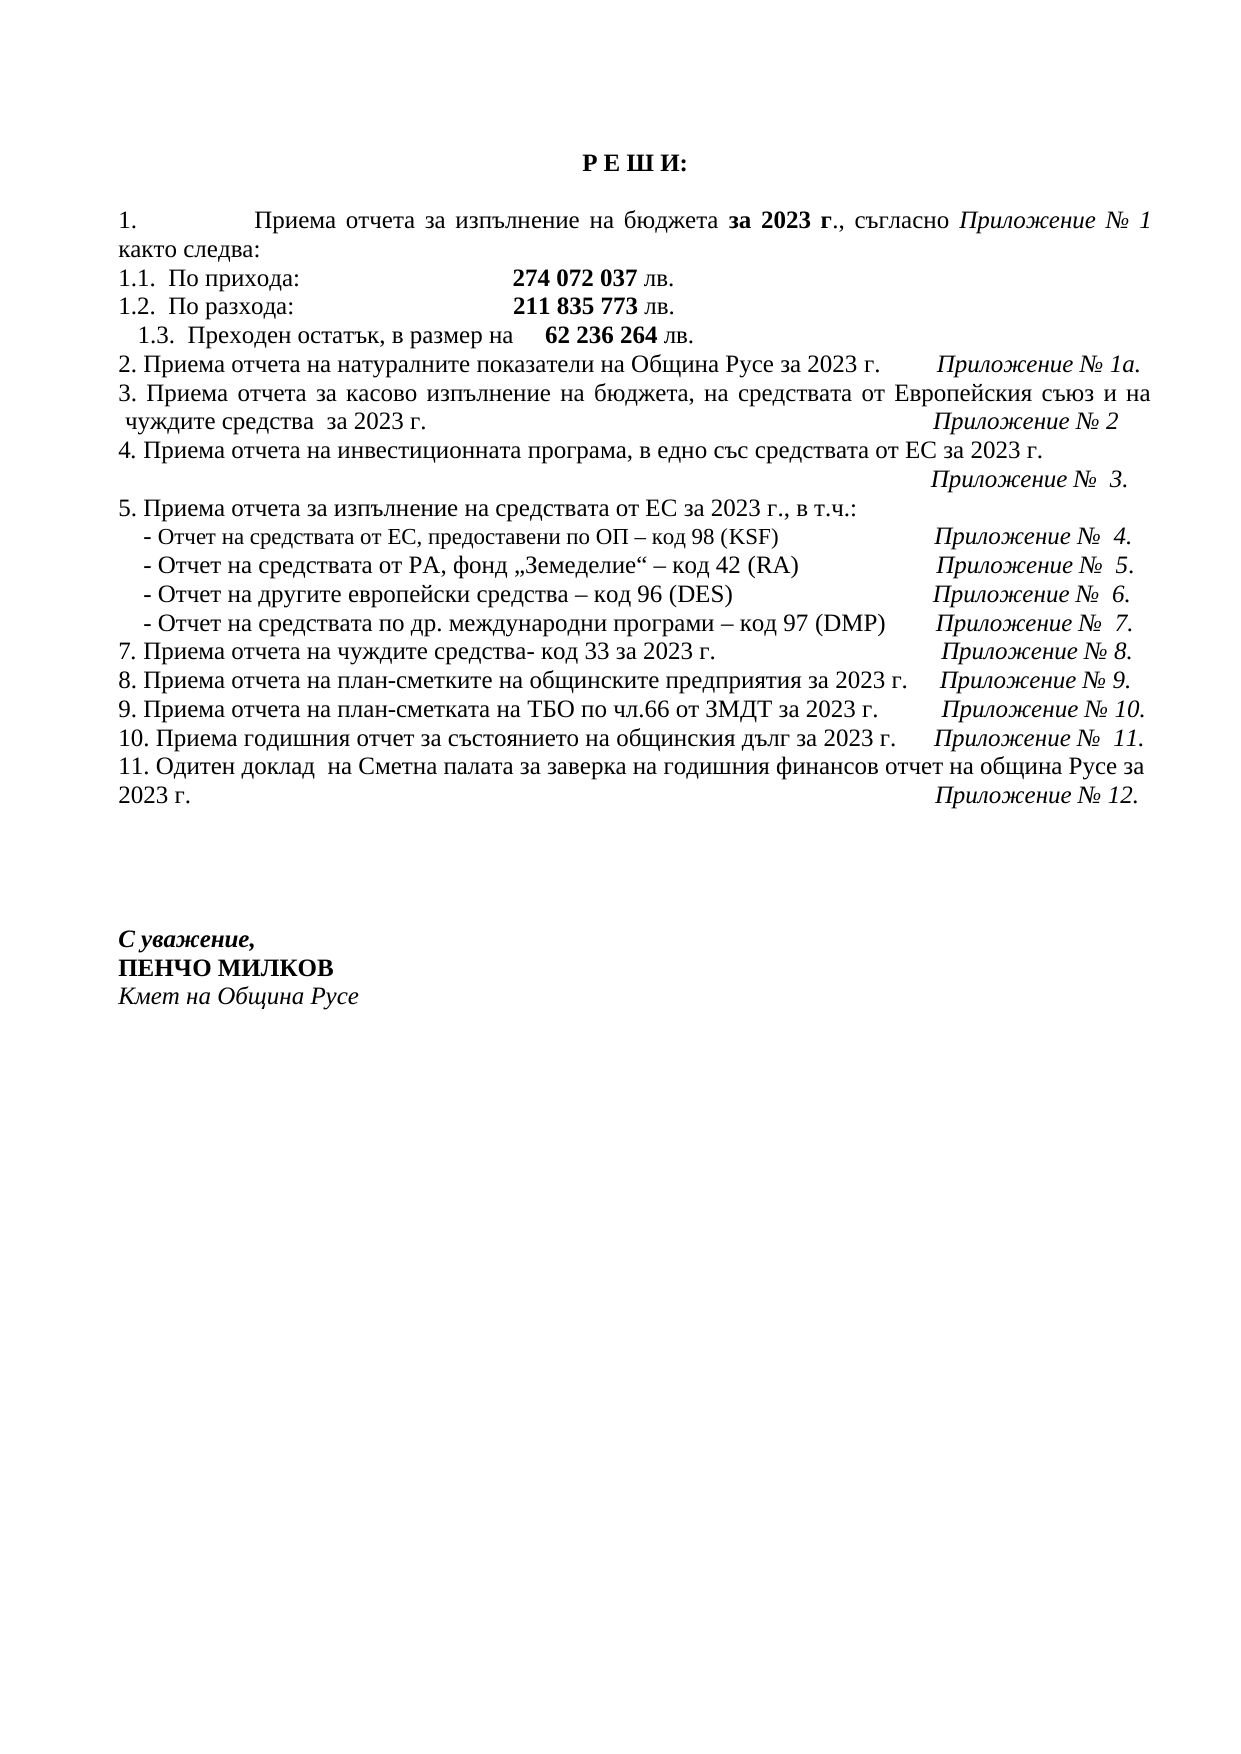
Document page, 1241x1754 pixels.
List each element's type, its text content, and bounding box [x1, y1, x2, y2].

text 11. Одитен доклад на Сметна палата за заверка на годишния финансов отчет на община Русе за 2023 г. Приложение № 12. [118, 751, 1152, 809]
text 9. Приема отчета на план-сметката на ТБО по чл.66 от ЗМДТ за 2023 г. Приложение № 10. [118, 694, 1152, 723]
text - Отчет на другите европейски средства – код 96 (DES) Приложение № 6. [118, 579, 1152, 608]
text 1.3. Преходен остатък, в размер на 62 236 264 лв. [125, 320, 1152, 349]
text 2. Приема отчета на натуралните показатели на Община Русе за 2023 г. Приложение № 1а. [118, 349, 1152, 378]
text - Отчет на средствата от РА, фонд „Земеделие“ – код 42 (RA) Приложение № 5. [118, 550, 1152, 579]
text 8. Приема отчета на план-сметките на общинските предприятия за 2023 г. Приложение № 9. [118, 665, 1152, 694]
text 3. Приема отчета за касово изпълнение на бюджета, на средствата от Европейския съюз и на чуждите средства за 2023 г. Приложение № 2 [118, 378, 1152, 435]
text 7. Приема отчета на чуждите средства- код 33 за 2023 г. Приложение № 8. [118, 636, 1152, 665]
text Приложение № 3. [118, 464, 1152, 493]
text 4. Приема отчета на инвестиционната програма, в едно със средствата от ЕС за 2023 г. [118, 435, 1152, 464]
text 5. Приема отчета за изпълнение на средствата от ЕС за 2023 г., в т.ч.: [118, 493, 1152, 521]
text ПЕНЧО МИЛКОВ [118, 953, 1152, 981]
list 1.1. По прихода: 274 072 037 лв. [56, 263, 1152, 291]
list 1.2. По разхода: 211 835 773 лв. [56, 291, 1152, 320]
text 10. Приема годишния отчет за състоянието на общинския дълг за 2023 г. Приложение № 11. [118, 723, 1152, 751]
text Р Е Ш И: [118, 148, 1152, 176]
text С уважение, [118, 924, 1152, 953]
text Кмет на Община Русе [118, 981, 1152, 1010]
text - Отчет на средствата от ЕС, предоставени по ОП – код 98 (KSF) Приложение № 4. [118, 521, 1152, 550]
text - Отчет на средствата по др. международни програми – код 97 (DMP) Приложение № 7. [118, 608, 1152, 636]
list Приема отчета за изпълнение на бюджета за 2023 г., съгласно Приложение № 1 както следва: [118, 205, 1152, 263]
